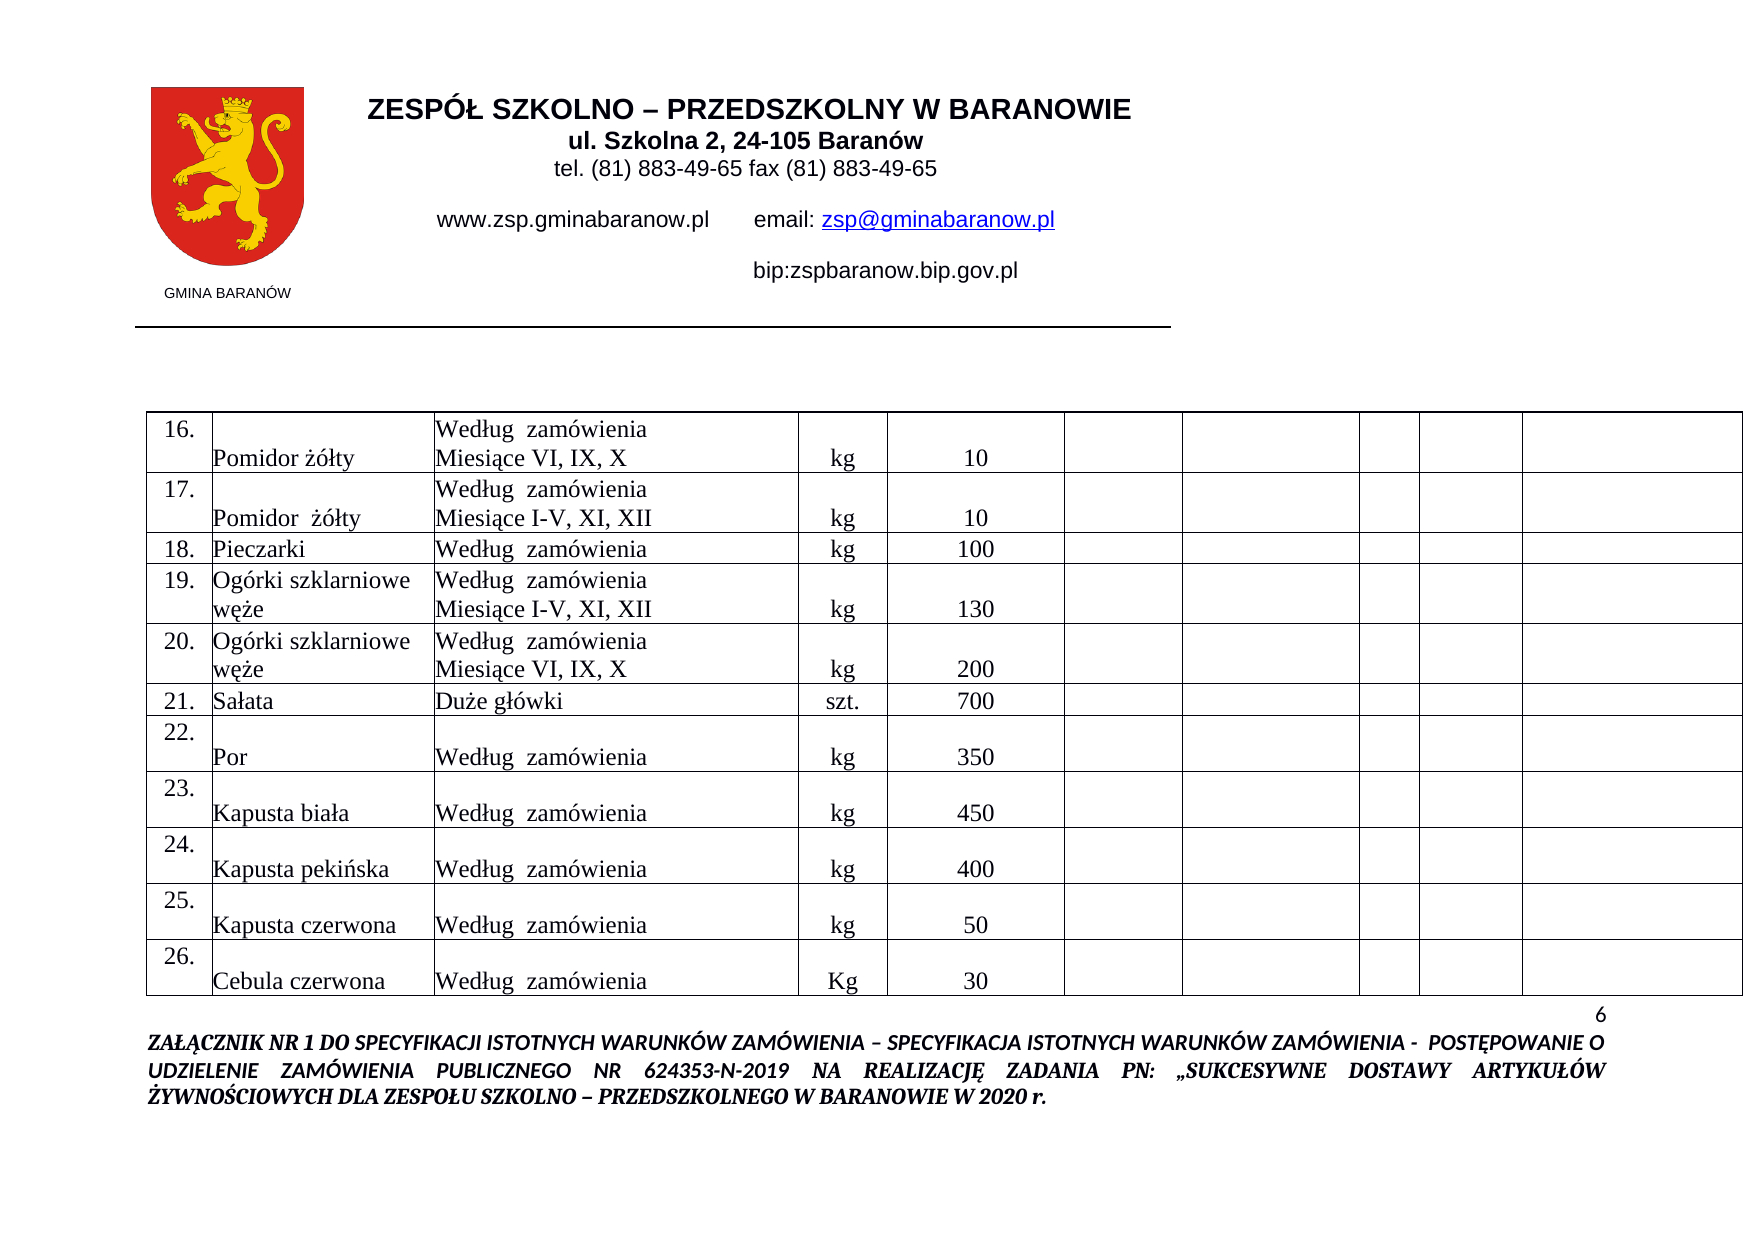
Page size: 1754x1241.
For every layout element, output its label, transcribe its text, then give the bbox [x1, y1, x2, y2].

table_cell [1523, 624, 1742, 683]
table_cell [1183, 473, 1359, 532]
table_cell [1420, 473, 1522, 532]
table_cell kg [799, 624, 887, 683]
table_cell [1360, 684, 1419, 714]
table_cell 400 [888, 828, 1064, 883]
table_cell [1420, 884, 1522, 939]
table_cell [1065, 828, 1182, 883]
table_cell Duże główki [435, 684, 798, 714]
table_cell Według zamówienia [435, 884, 798, 939]
table_cell Ogórki szklarniowe węże [213, 564, 434, 623]
table_cell Według zamówienia Miesiące I-V, XI, XII [435, 473, 798, 532]
table_cell Cebula czerwona [213, 940, 434, 995]
table_cell [1420, 413, 1522, 472]
table_cell [1183, 772, 1359, 827]
table_cell Pomidor żółty [213, 413, 434, 472]
table_cell Według zamówienia Miesiące VI, IX, X [435, 413, 798, 472]
table_cell Według zamówienia Miesiące VI, IX, X [435, 624, 798, 683]
table_cell [1360, 716, 1419, 771]
table_cell [1065, 413, 1182, 472]
table_cell kg [799, 533, 887, 563]
table_cell [1420, 624, 1522, 683]
table_cell [1360, 828, 1419, 883]
table_cell 200 [888, 624, 1064, 683]
table_cell [1523, 940, 1742, 995]
table_cell 100 [888, 533, 1064, 563]
table_cell [1523, 473, 1742, 532]
table_cell 10 [888, 413, 1064, 472]
table_cell [1065, 772, 1182, 827]
table_cell 350 [888, 716, 1064, 771]
table_cell 20. [147, 624, 212, 683]
table_cell [1420, 684, 1522, 714]
table_cell Według zamówienia Miesiące I-V, XI, XII [435, 564, 798, 623]
table_cell [1183, 624, 1359, 683]
table_cell [1065, 716, 1182, 771]
table_cell [1420, 533, 1522, 563]
table_cell [1183, 533, 1359, 563]
table_cell szt. [799, 684, 887, 714]
table_cell 18. [147, 533, 212, 563]
table_cell [1360, 940, 1419, 995]
table_cell kg [799, 884, 887, 939]
table_cell Według zamówienia [435, 828, 798, 883]
table_cell [1360, 564, 1419, 623]
table_cell [1183, 684, 1359, 714]
table_cell [1183, 884, 1359, 939]
table_cell Kg [799, 940, 887, 995]
table_cell [1065, 684, 1182, 714]
table_cell [1420, 564, 1522, 623]
table_cell Według zamówienia [435, 940, 798, 995]
table_cell [1420, 772, 1522, 827]
table_cell kg [799, 473, 887, 532]
table_cell [1183, 940, 1359, 995]
table_cell [1523, 772, 1742, 827]
table_cell [1360, 772, 1419, 827]
table_cell [1183, 413, 1359, 472]
table_cell [1360, 473, 1419, 532]
table_cell Według zamówienia [435, 533, 798, 563]
table_cell [1523, 884, 1742, 939]
picture [151, 87, 304, 266]
table_cell [1420, 828, 1522, 883]
table_cell [1523, 716, 1742, 771]
table_cell 17. [147, 473, 212, 532]
table_cell kg [799, 772, 887, 827]
table_cell [1360, 624, 1419, 683]
table_cell [1183, 716, 1359, 771]
table_cell 30 [888, 940, 1064, 995]
table_cell 25. [147, 884, 212, 939]
table_cell [1360, 533, 1419, 563]
table_cell 10 [888, 473, 1064, 532]
table_cell Ogórki szklarniowe węże [213, 624, 434, 683]
table_cell 21. [147, 684, 212, 714]
table_cell Według zamówienia [435, 772, 798, 827]
table_cell [1523, 684, 1742, 714]
table_cell [1183, 564, 1359, 623]
table_cell 26. [147, 940, 212, 995]
table_cell 22. [147, 716, 212, 771]
table_cell kg [799, 828, 887, 883]
table_cell [1065, 473, 1182, 532]
table_cell [1523, 533, 1742, 563]
table_cell 24. [147, 828, 212, 883]
table_cell [1420, 940, 1522, 995]
table_cell [1523, 828, 1742, 883]
table_cell Kapusta biała [213, 772, 434, 827]
table_cell kg [799, 564, 887, 623]
table_cell kg [799, 716, 887, 771]
table_cell Por [213, 716, 434, 771]
table_cell 700 [888, 684, 1064, 714]
table_cell Kapusta pekińska [213, 828, 434, 883]
table_cell [1420, 716, 1522, 771]
table_cell Sałata [213, 684, 434, 714]
table_cell [1183, 828, 1359, 883]
table_cell Według zamówienia [435, 716, 798, 771]
table_cell [1523, 413, 1742, 472]
table_cell [1065, 624, 1182, 683]
table_cell [1360, 413, 1419, 472]
table_cell [1065, 940, 1182, 995]
table_cell [1065, 564, 1182, 623]
table_cell [1523, 564, 1742, 623]
table_cell Pieczarki [213, 533, 434, 563]
table_cell 50 [888, 884, 1064, 939]
table_cell 23. [147, 772, 212, 827]
table_cell kg [799, 413, 887, 472]
table_cell [1360, 884, 1419, 939]
table_cell 16. [147, 413, 212, 472]
table_cell [1065, 884, 1182, 939]
table_cell 130 [888, 564, 1064, 623]
table_cell Pomidor żółty [213, 473, 434, 532]
table_cell 19. [147, 564, 212, 623]
table_cell 450 [888, 772, 1064, 827]
table_cell Kapusta czerwona [213, 884, 434, 939]
table_cell [1065, 533, 1182, 563]
